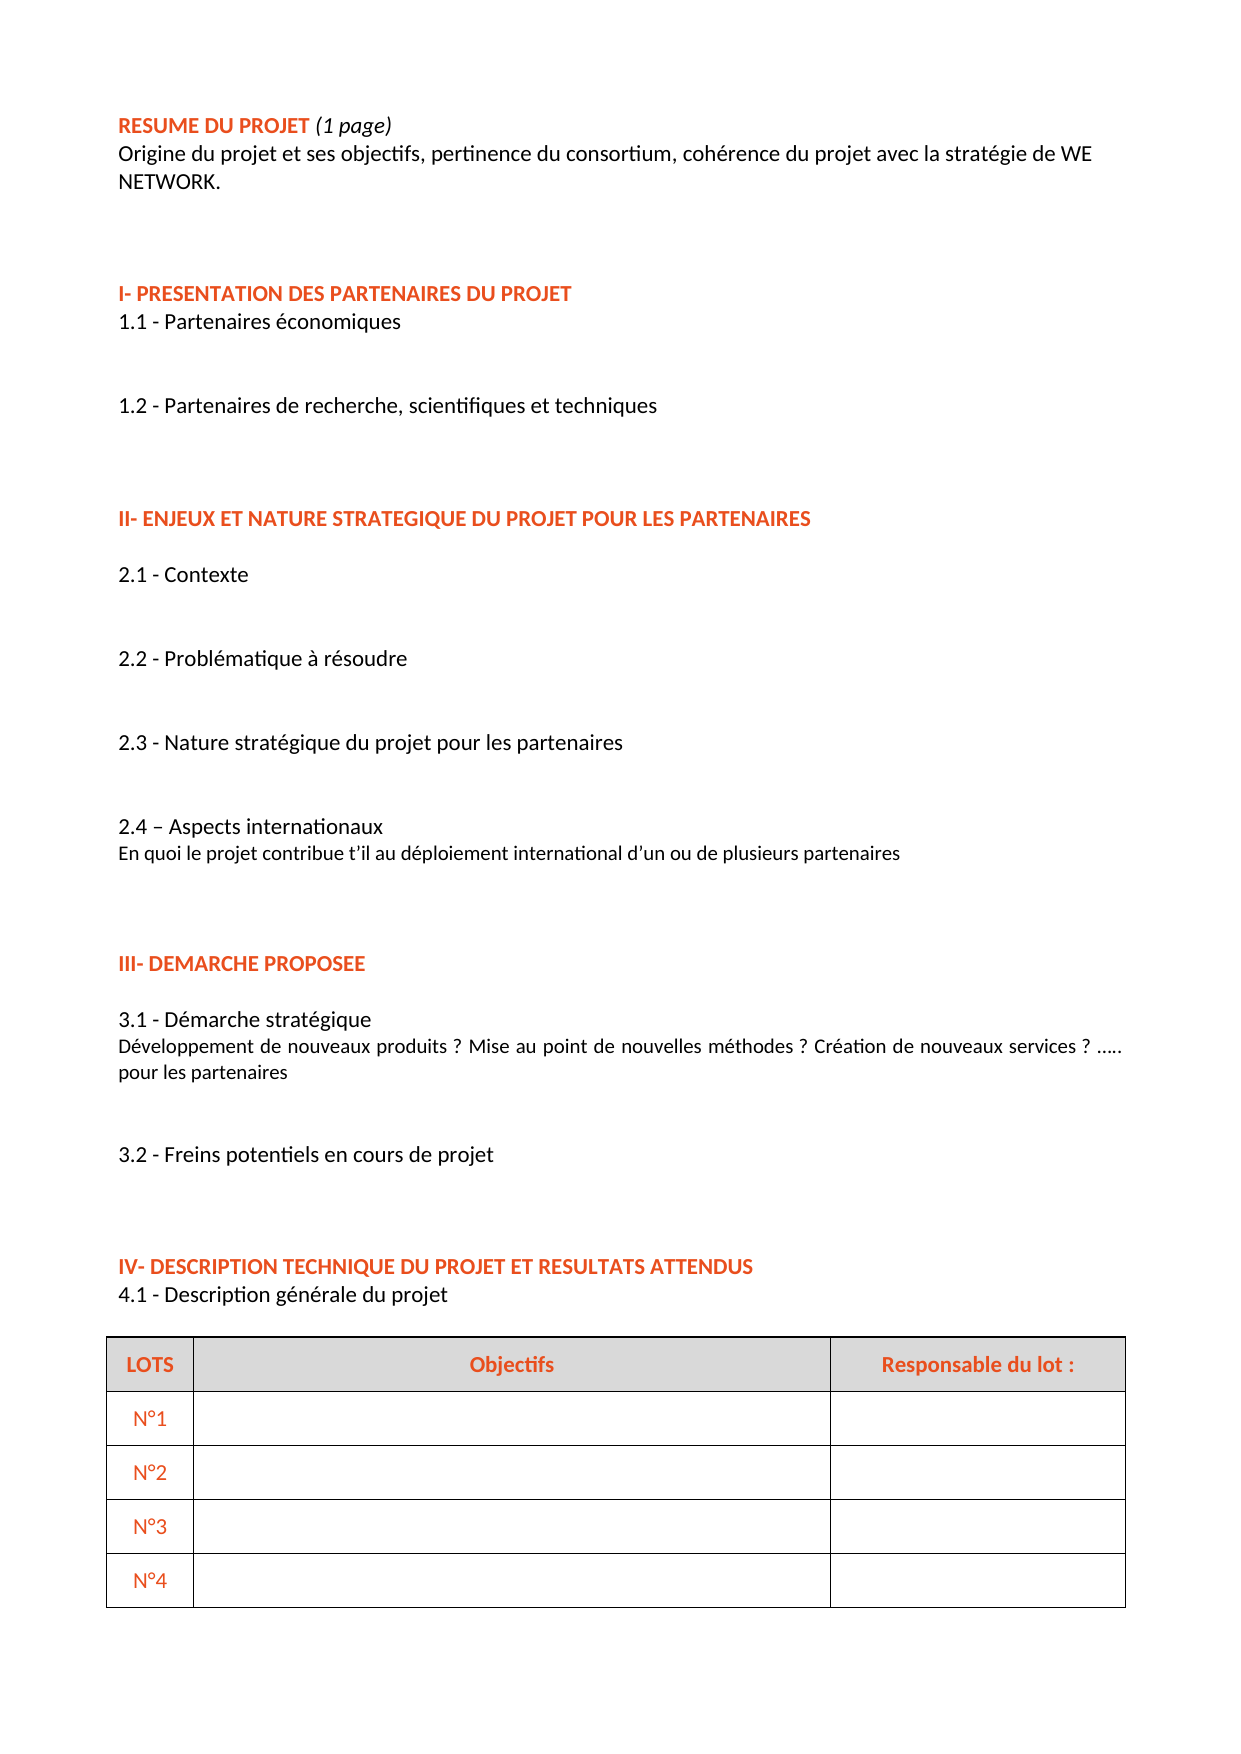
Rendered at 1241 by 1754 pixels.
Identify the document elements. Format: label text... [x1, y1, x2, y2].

text Développement de nouveaux produits ? Mise au point de nouvelles méthodes ? Création de nouveaux services ? ….. pour les partenaires [118, 1033, 1122, 1084]
text 1.2 - Partenaires de recherche, scientifiques et techniques [118, 392, 1122, 419]
table_cell [831, 1554, 1125, 1607]
table_cell [194, 1500, 830, 1553]
text 3.1 - Démarche stratégique [118, 1005, 1122, 1033]
table_cell [194, 1446, 830, 1499]
text III- DEMARCHE PROPOSEE [118, 949, 1122, 977]
table_header Objectifs [194, 1338, 830, 1391]
text Origine du projet et ses objectifs, pertinence du consortium, cohérence du projet avec la stratégie de WE NETWORK. [118, 139, 1122, 195]
text 1.1 - Partenaires économiques [118, 307, 1122, 336]
table_cell [194, 1392, 830, 1444]
text II- ENJEUX ET NATURE STRATEGIQUE DU PROJET POUR LES PARTENAIRES [118, 504, 1122, 532]
text RESUME DU PROJET (1 page) [118, 111, 1122, 139]
table_cell N°2 [107, 1446, 193, 1499]
table_cell [194, 1554, 830, 1607]
table_cell [831, 1446, 1125, 1499]
text 2.3 - Nature stratégique du projet pour les partenaires [118, 728, 1122, 756]
text 2.1 - Contexte [118, 560, 1122, 588]
text 2.4 – Aspects internationaux [118, 812, 1122, 840]
text IV- DESCRIPTION TECHNIQUE DU PROJET ET RESULTATS ATTENDUS [118, 1252, 1122, 1280]
table_header LOTS [107, 1338, 193, 1391]
text En quoi le projet contribue t’il au déploiement international d’un ou de plusieurs partenaires [118, 840, 1122, 865]
text I- PRESENTATION DES PARTENAIRES DU PROJET [118, 279, 1122, 307]
table_cell N°1 [107, 1392, 193, 1444]
text 2.2 - Problématique à résoudre [118, 644, 1122, 672]
table_header Responsable du lot : [831, 1338, 1125, 1391]
table_cell [831, 1500, 1125, 1553]
table_cell [831, 1392, 1125, 1444]
text 4.1 - Description générale du projet [118, 1280, 1122, 1308]
table_cell N°4 [107, 1554, 193, 1607]
table_cell N°3 [107, 1500, 193, 1553]
text 3.2 - Freins potentiels en cours de projet [118, 1140, 1122, 1168]
